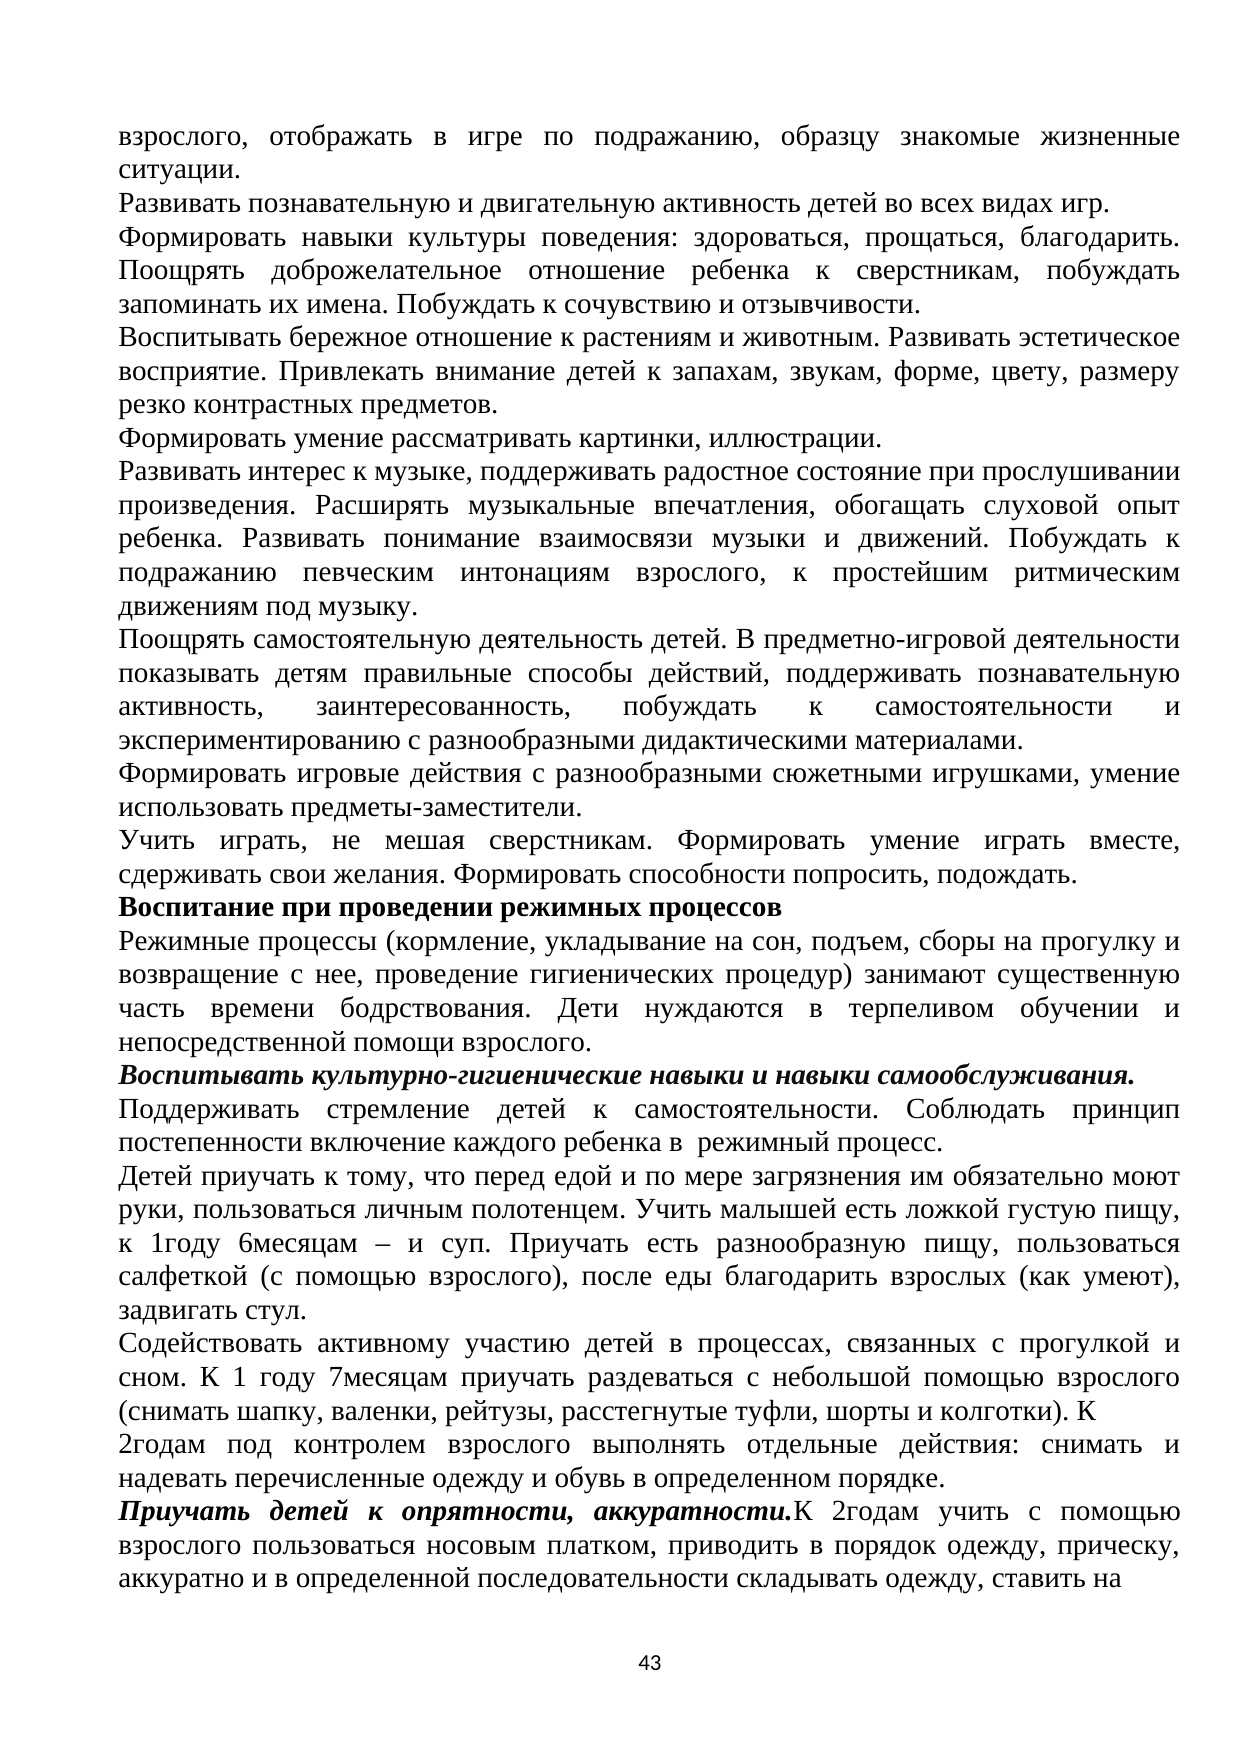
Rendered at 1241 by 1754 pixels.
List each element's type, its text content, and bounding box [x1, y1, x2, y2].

text 2годам под контролем взрослого выполнять отдельные действия: снимать и надевать перечисленные одежду и обувь в определенном порядке. [118, 1426, 1181, 1493]
text Развивать познавательную и двигательную активность детей во всех видах игр. [118, 185, 1181, 219]
text Формировать игровые действия с разнообразными сюжетными игрушками, умение использовать предметы-заместители. [118, 755, 1181, 822]
text Воспитывать бережное отношение к растениям и животным. Развивать эстетическое восприятие. Привлекать внимание детей к запахам, звукам, форме, цвету, размеру резко контрастных предметов. [118, 319, 1181, 420]
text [118, 118, 1181, 185]
text Поддерживать стремление детей к самостоятельности. Соблюдать принцип постепенности включение каждого ребенка в режимный процесс. [118, 1091, 1181, 1158]
text Воспитывать культурно-гигиенические навыки и навыки самообслуживания. [118, 1057, 1181, 1091]
text Режимные процессы (кормление, укладывание на сон, подъем, сборы на прогулку и возвращение с нее, проведение гигиенических процедур) занимают существенную часть времени бодрствования. Дети нуждаются в терпеливом обучении и непосредственной помощи взрослого. [118, 923, 1181, 1057]
text Детей приучать к тому, что перед едой и по мере загрязнения им обязательно моют руки, пользоваться личным полотенцем. Учить малышей есть ложкой густую пищу, к 1году 6месяцам – и суп. Приучать есть разнообразную пищу, пользоваться салфеткой (с помощью взрослого), после еды благодарить взрослых (как умеют), задвигать стул. [118, 1158, 1181, 1326]
text Содействовать активному участию детей в процессах, связанных с прогулкой и сном. К 1 году 7месяцам приучать раздеваться с небольшой помощью взрослого (снимать шапку, валенки, рейтузы, расстегнутые туфли, шорты и колготки). К [118, 1326, 1181, 1426]
text Учить играть, не мешая сверстникам. Формировать умение играть вместе, сдерживать свои желания. Формировать способности попросить, подождать. [118, 822, 1181, 889]
text Воспитание при проведении режимных процессов [118, 889, 1181, 923]
text Формировать умение рассматривать картинки, иллюстрации. [118, 420, 1181, 453]
text Поощрять самостоятельную деятельность детей. В предметно-игровой деятельности показывать детям правильные способы действий, поддерживать познавательную активность, заинтересованность, побуждать к самостоятельности и экспериментированию с разнообразными дидактическими материалами. [118, 621, 1181, 755]
text Приучать детей к опрятности, аккуратности.К 2годам учить с помощью взрослого пользоваться носовым платком, приводить в порядок одежду, прическу, аккуратно и в определенной последовательности складывать одежду, ставить на [118, 1493, 1181, 1594]
text Развивать интерес к музыке, поддерживать радостное состояние при прослушивании произведения. Расширять музыкальные впечатления, обогащать слуховой опыт ребенка. Развивать понимание взаимосвязи музыки и движений. Побуждать к подражанию певческим интонациям взрослого, к простейшим ритмическим движениям под музыку. [118, 453, 1181, 621]
text Формировать навыки культуры поведения: здороваться, прощаться, благодарить. Поощрять доброжелательное отношение ребенка к сверстникам, побуждать запоминать их имена. Побуждать к сочувствию и отзывчивости. [118, 219, 1181, 319]
